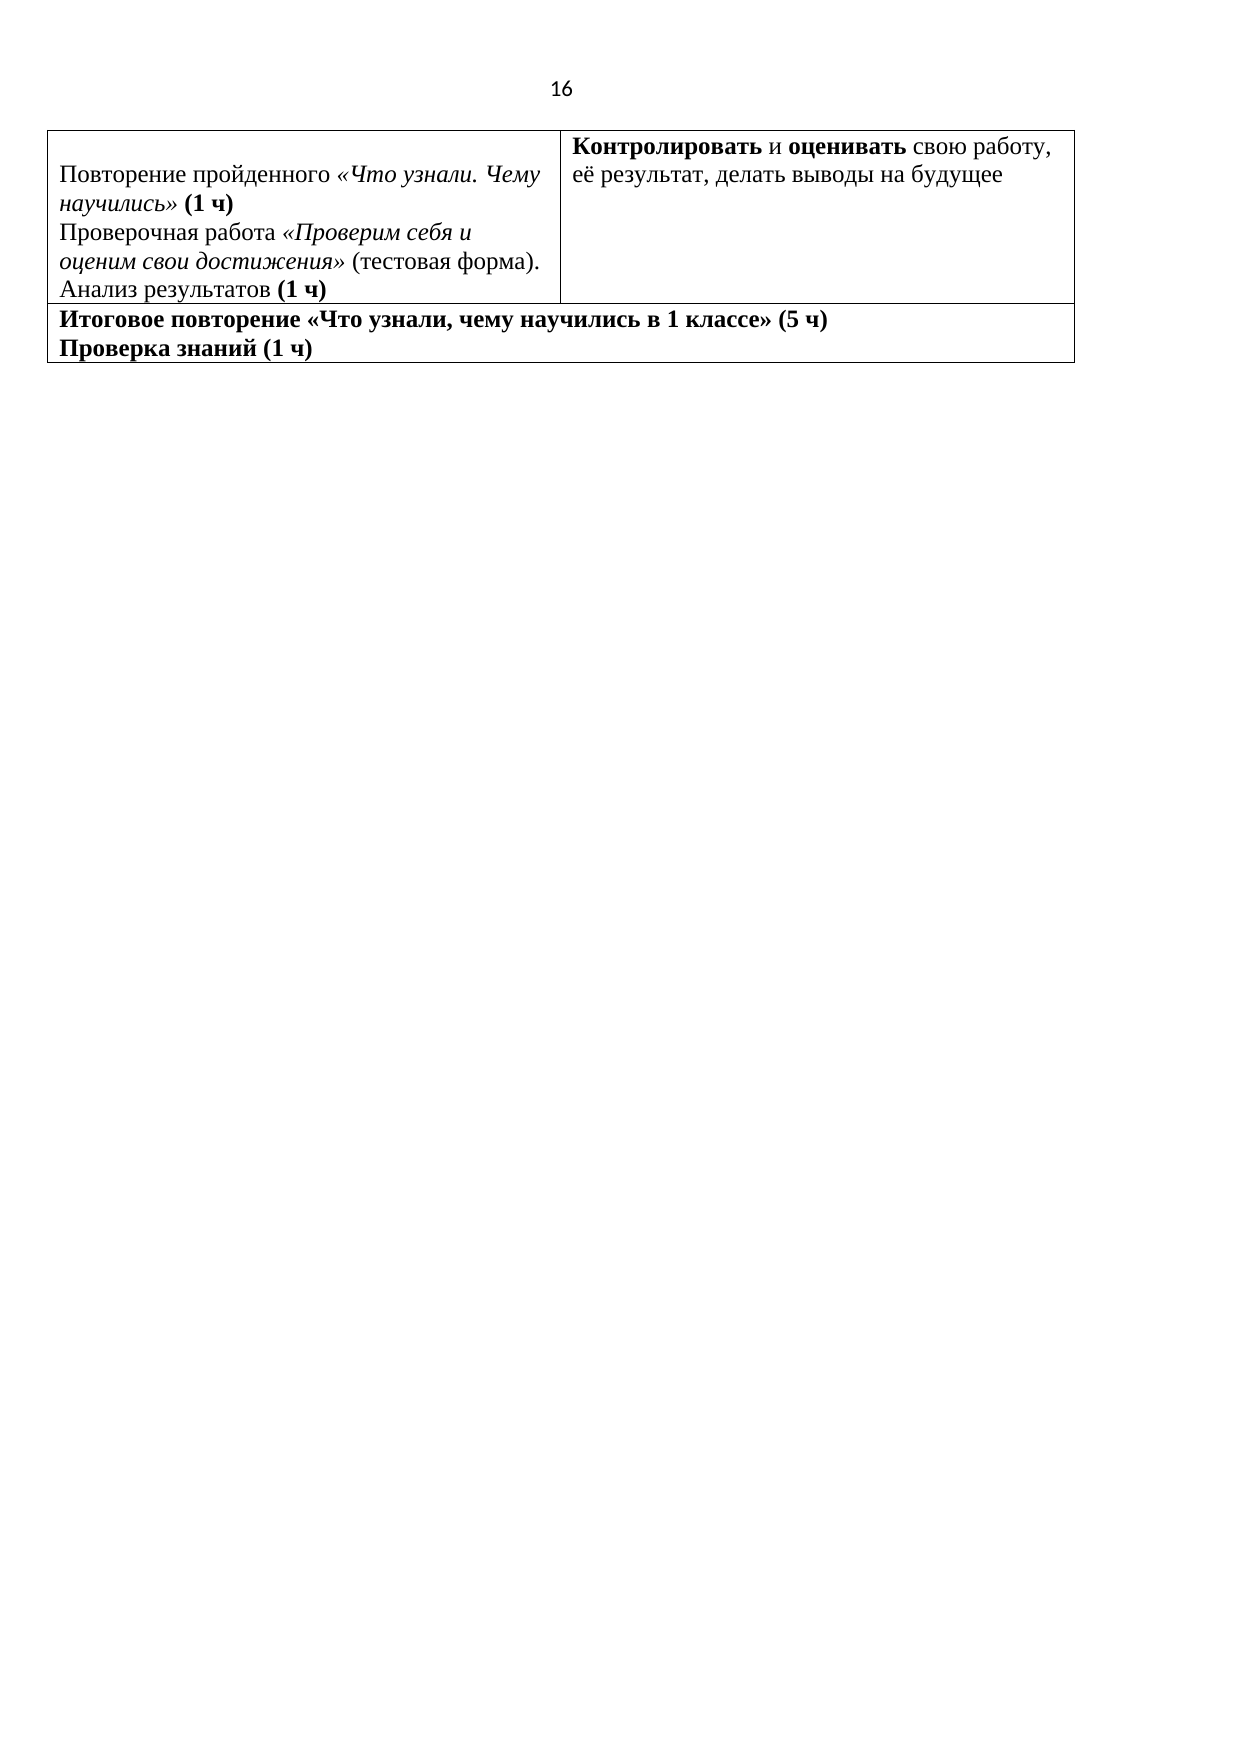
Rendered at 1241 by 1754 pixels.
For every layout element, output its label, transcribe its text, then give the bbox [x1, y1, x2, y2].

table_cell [48, 131, 560, 303]
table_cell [561, 131, 1074, 303]
table_cell Итоговое повторение «Что узнали, чему научились в 1 классе» (5 ч) Проверка знаний (1 ч) [48, 304, 1074, 362]
